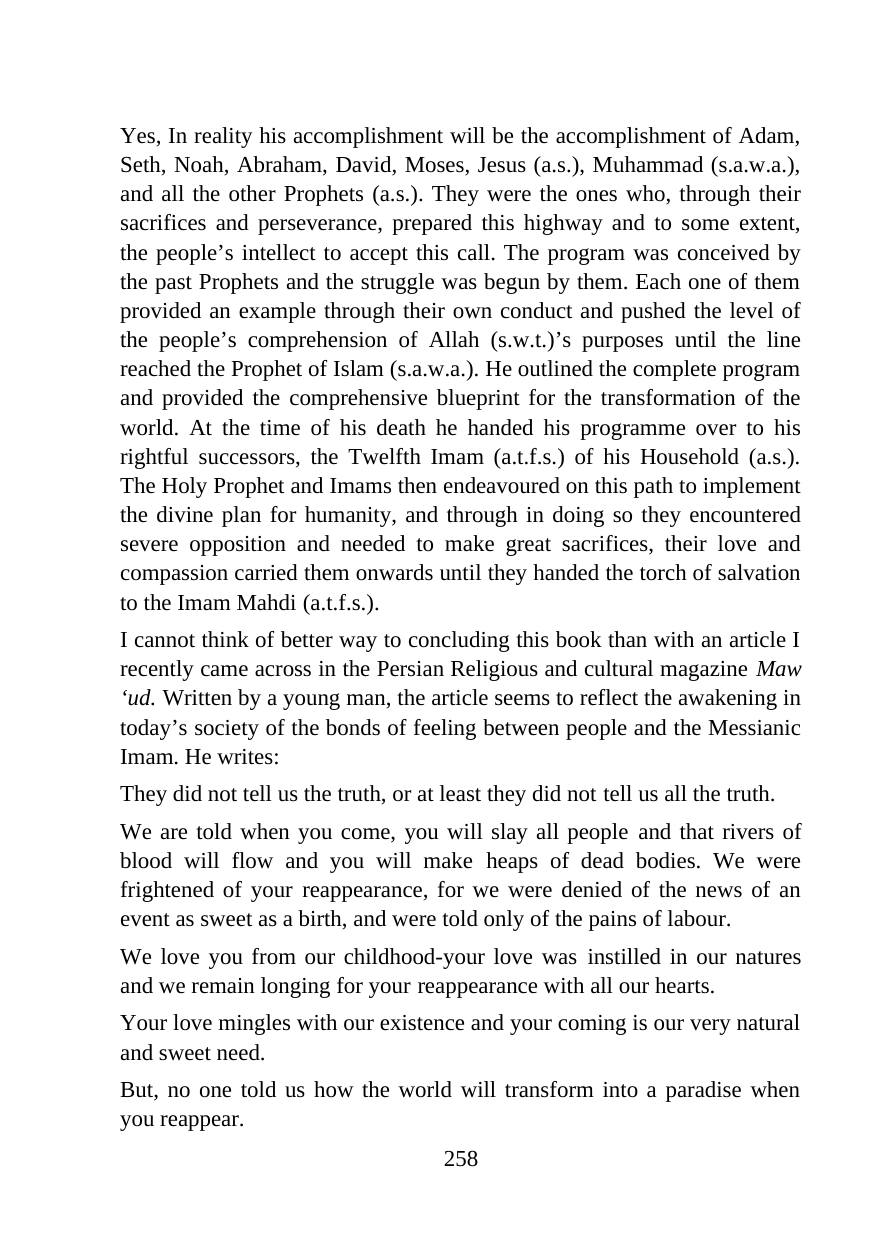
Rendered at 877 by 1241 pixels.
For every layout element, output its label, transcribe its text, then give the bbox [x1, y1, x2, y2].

text But, no one told us how the world will transform into a paradise when you reappear. [120, 1074, 802, 1132]
text We are told when you come, you will slay all people and that rivers of blood will flow and you will make heaps of dead bodies. We were frightened of your reappearance, for we were denied of the news of an event as sweet as a birth, and were told only of the pains of labour. [120, 816, 802, 932]
text I cannot think of better way to concluding this book than with an article I recently came across in the Persian Religious and cultural magazine Maw ‘ud. Written by a young man, the article seems to reflect the awakening in today’s society of the bonds of feeling between people and the Messianic Imam. He writes: [120, 624, 802, 770]
text Yes, In reality his accomplishment will be the accomplishment of Adam, Seth, Noah, Abraham, David, Moses, Jesus (a.s.), Muhammad (s.a.w.a.), and all the other Prophets (a.s.). They were the ones who, through their sacrifices and perseverance, prepared this highway and to some extent, the people’s intellect to accept this call. The program was conceived by the past Prophets and the struggle was begun by them. Each one of them provided an example through their own conduct and pushed the level of the people’s comprehension of Allah (s.w.t.)’s purposes until the line reached the Prophet of Islam (s.a.w.a.). He outlined the complete program and provided the comprehensive blueprint for the transformation of the world. At the time of his death he handed his programme over to his rightful successors, the Twelfth Imam (a.t.f.s.) of his Household (a.s.). The Holy Prophet and Imams then endeavoured on this path to implement the divine plan for humanity, and through in doing so they encountered severe opposition and needed to make great sacrifices, their love and compassion carried them onwards until they handed the torch of salvation to the Imam Mahdi (a.t.f.s.). [120, 120, 802, 616]
text We love you from our childhood-your love was instilled in our natures and we remain longing for your reappearance with all our hearts. [120, 941, 802, 999]
text They did not tell us the truth, or at least they did not tell us all the truth. [120, 778, 802, 807]
text Your love mingles with our existence and your coming is our very natural and sweet need. [120, 1007, 802, 1066]
